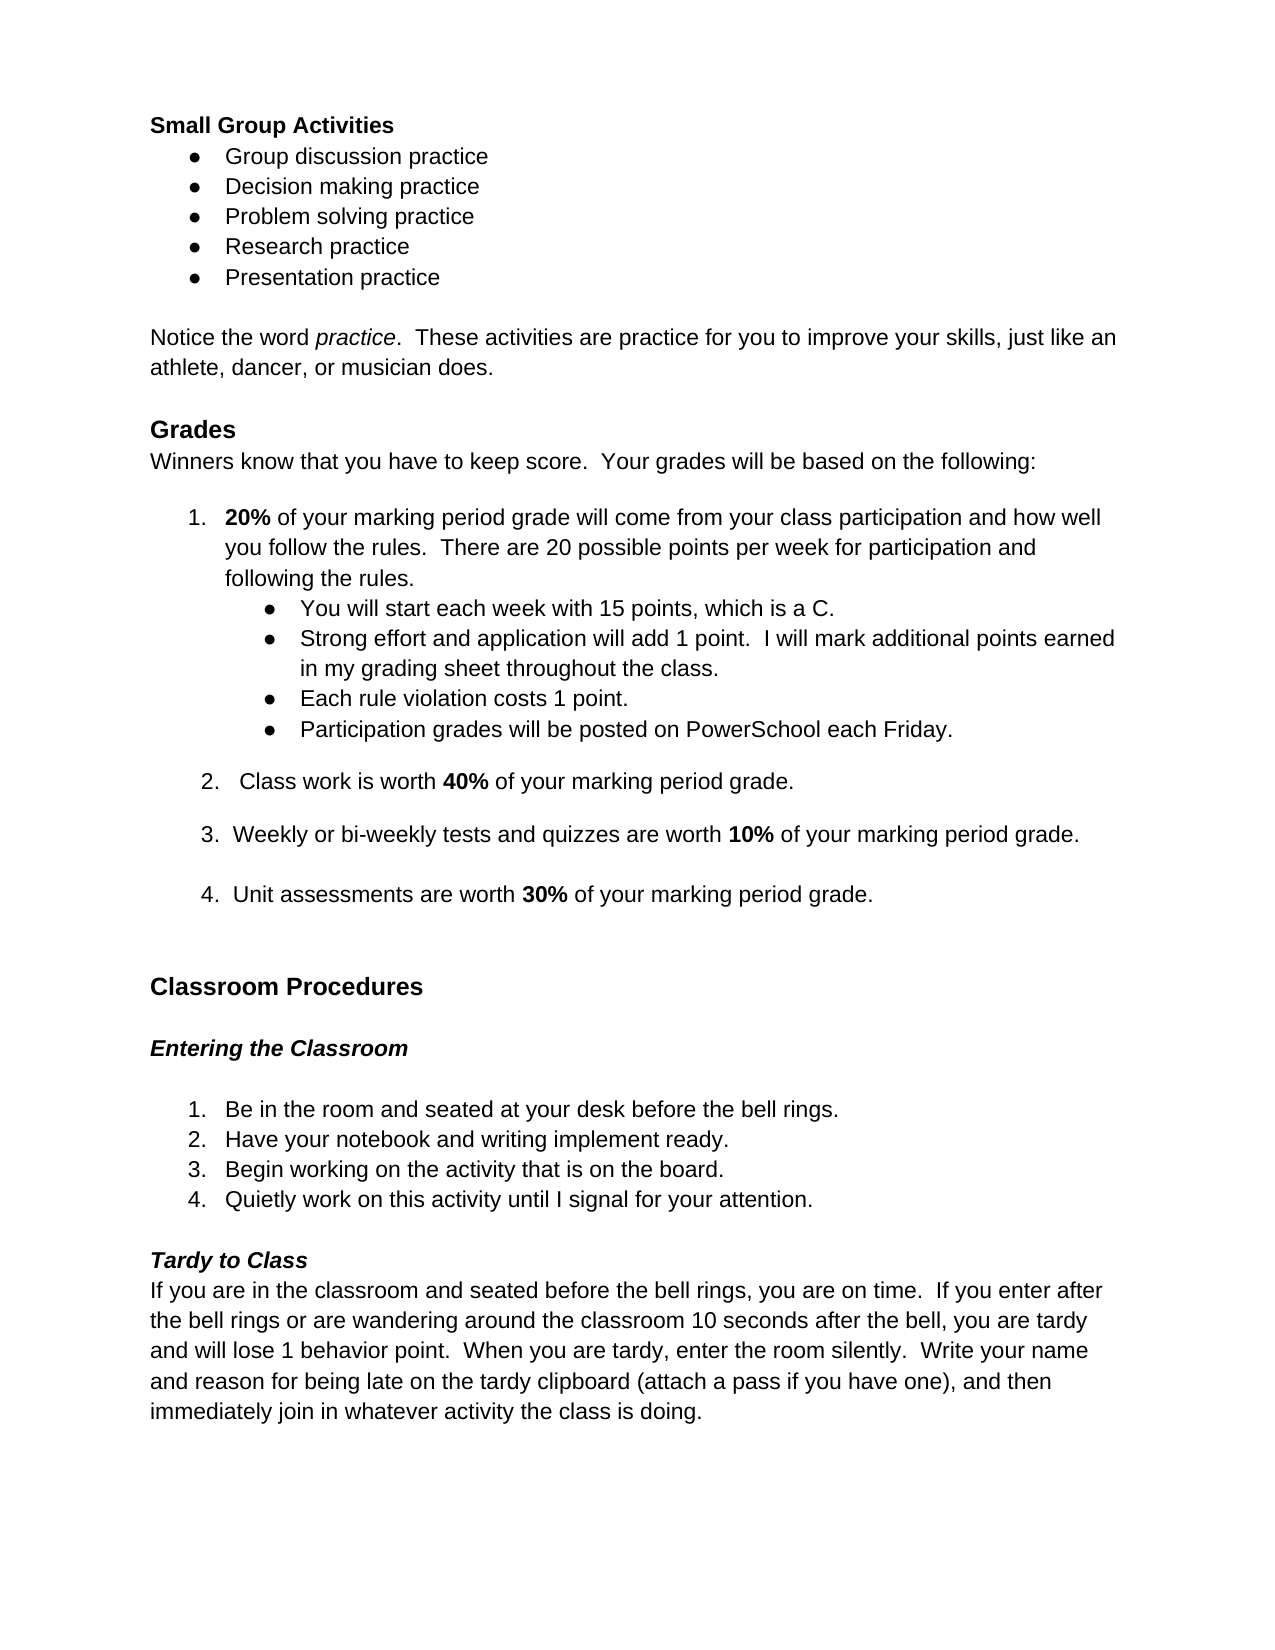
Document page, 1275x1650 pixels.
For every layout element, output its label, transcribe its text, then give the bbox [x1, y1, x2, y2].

text 3. Weekly or bi-weekly tests and quizzes are worth 10% of your marking period grade. [150, 821, 1125, 847]
list Be in the room and seated at your desk before the bell rings. [188, 1096, 1125, 1122]
text If you are in the classroom and seated before the bell rings, you are on time. If you enter after the bell rings or are wandering around the classroom 10 seconds after the bell, you are tardy and will lose 1 behavior point. When you are tardy, enter the room silently. Write your name and reason for being late on the tardy clipboard (attach a pass if you have one), and then immediately join in whatever activity the class is doing. [150, 1277, 1125, 1424]
list Decision making practice [188, 173, 1125, 199]
list Participation grades will be posted on PowerSchool each Friday. [263, 716, 1125, 742]
text Classroom Procedures [150, 972, 1125, 1001]
text 4. Unit assessments are worth 30% of your marking period grade. [150, 881, 1125, 908]
list Each rule violation costs 1 point. [263, 685, 1125, 712]
text Winners know that you have to keep score. Your grades will be based on the following: [150, 448, 1125, 474]
list Strong effort and application will add 1 point. I will mark additional points earned in my grading sheet throughout the class. [263, 625, 1125, 682]
text Entering the Classroom [150, 1035, 1125, 1062]
list Have your notebook and writing implement ready. [188, 1126, 1125, 1152]
list Begin working on the activity that is on the board. [188, 1156, 1125, 1182]
text Tardy to Class [150, 1247, 1125, 1273]
list Quietly work on this activity until I signal for your attention. [188, 1186, 1125, 1213]
text Grades [150, 414, 1125, 443]
list Group discussion practice [188, 143, 1125, 169]
text Notice the word practice. These activities are practice for you to improve your skills, just like an athlete, dancer, or musician does. [150, 324, 1125, 381]
list Presentation practice [188, 263, 1125, 290]
list Problem solving practice [188, 203, 1125, 229]
list 20% of your marking period grade will come from your class participation and how well you follow the rules. There are 20 possible points per week for participation and following the rules. [188, 504, 1125, 591]
list Research practice [188, 233, 1125, 260]
list You will start each week with 15 points, which is a C. [263, 595, 1125, 621]
text Small Group Activities [150, 112, 1125, 139]
text 2. Class work is worth 40% of your marking period grade. [150, 768, 1125, 795]
